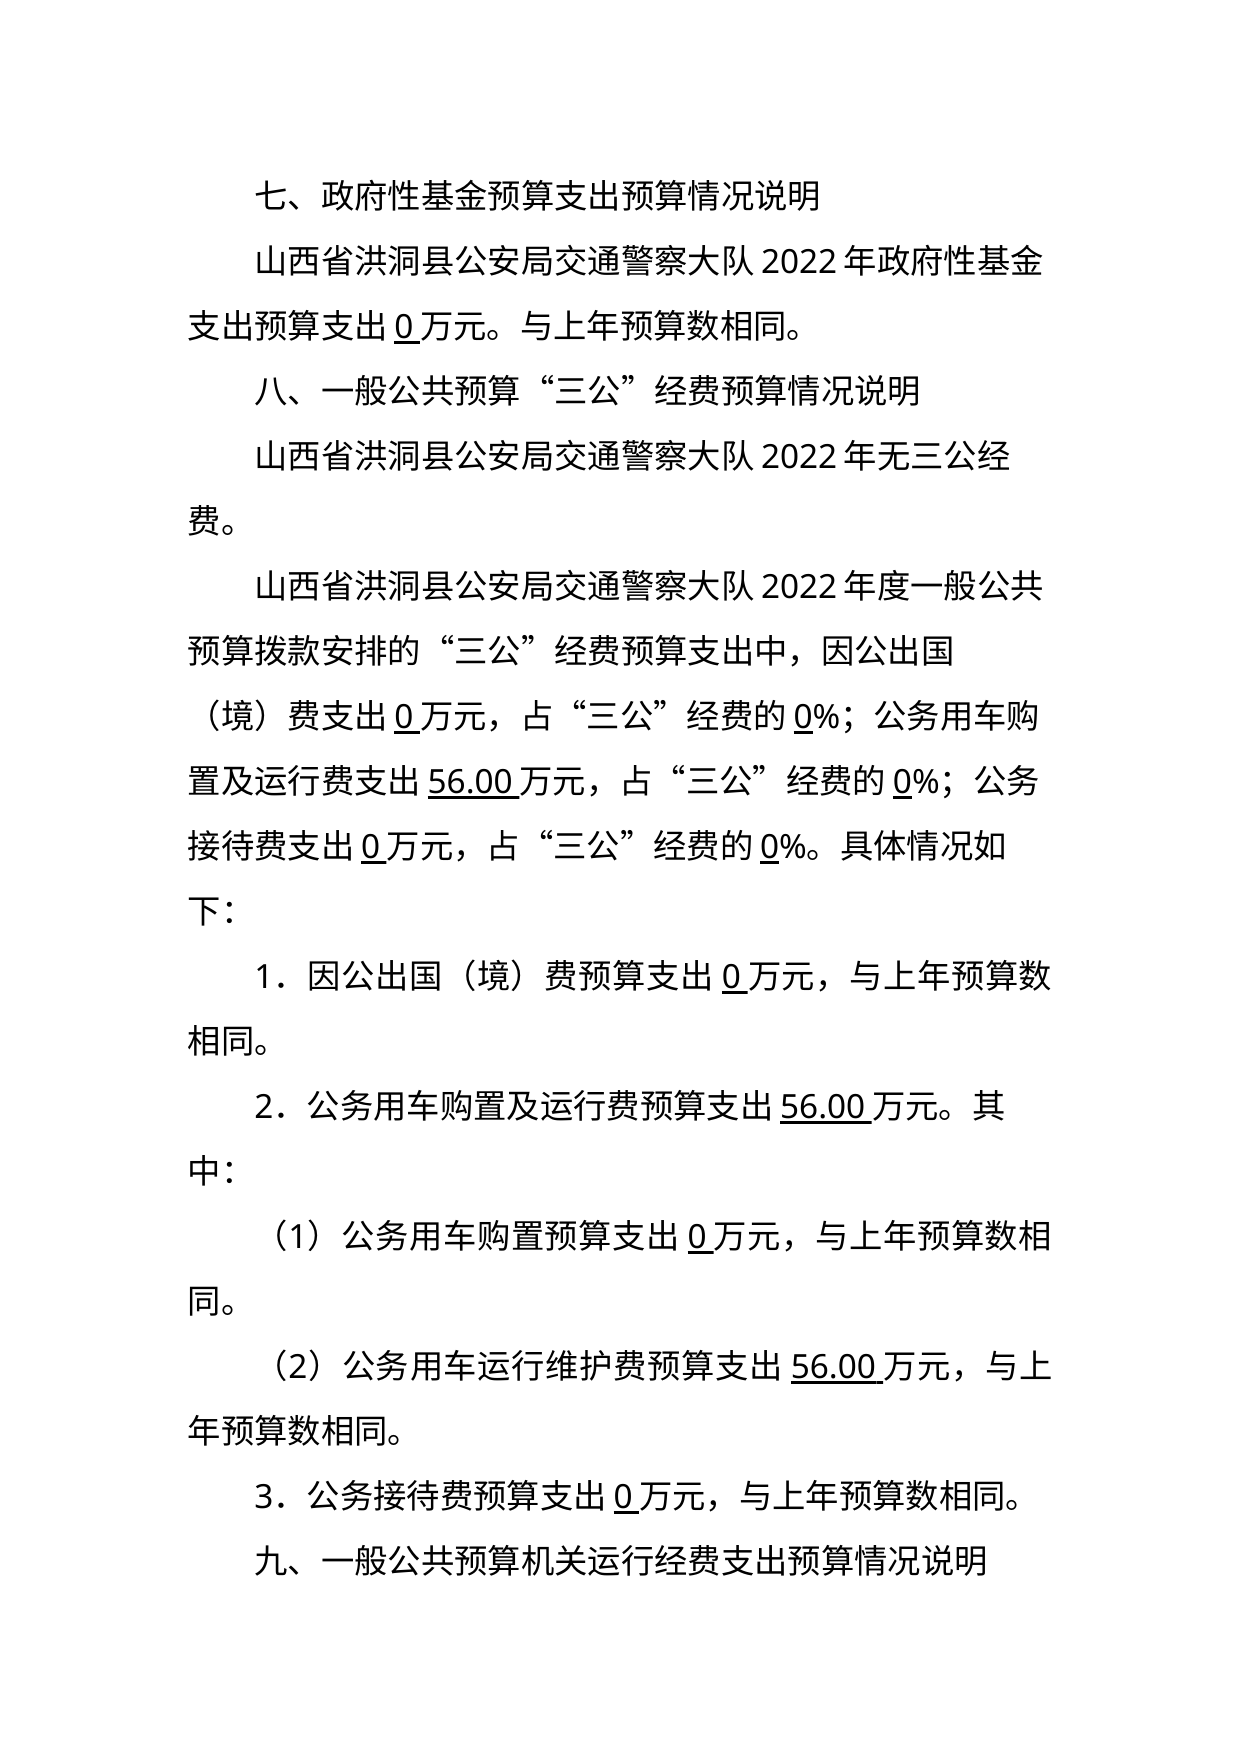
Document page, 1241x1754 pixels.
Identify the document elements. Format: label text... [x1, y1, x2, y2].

text 2．公务用车购置及运行费预算支出56.00万元。其中： [187, 1072, 1053, 1202]
text 山西省洪洞县公安局交通警察大队2022年无三公经费。 [187, 422, 1053, 552]
text 1．因公出国（境）费预算支出0万元，与上年预算数相同。 [187, 942, 1053, 1072]
text 山西省洪洞县公安局交通警察大队2022年政府性基金支出预算支出0万元。与上年预算数相同。 [187, 227, 1053, 357]
text （2）公务用车运行维护费预算支出56.00万元，与上年预算数相同。 [187, 1332, 1053, 1462]
text 九、一般公共预算机关运行经费支出预算情况说明 [187, 1527, 1053, 1592]
text 山西省洪洞县公安局交通警察大队2022年度一般公共预算拨款安排的“三公”经费预算支出中，因公出国（境）费支出0万元，占“三公”经费的0%；公务用车购置及运行费支出56.00万元，占“三公”经费的0%；公务接待费支出0万元，占“三公”经费的0%。具体情况如下： [187, 552, 1053, 942]
text （1）公务用车购置预算支出0万元，与上年预算数相同。 [187, 1202, 1053, 1332]
text 七、政府性基金预算支出预算情况说明 [187, 162, 1053, 227]
text 3．公务接待费预算支出0万元，与上年预算数相同。 [187, 1462, 1053, 1527]
text 八、一般公共预算“三公”经费预算情况说明 [187, 357, 1053, 422]
